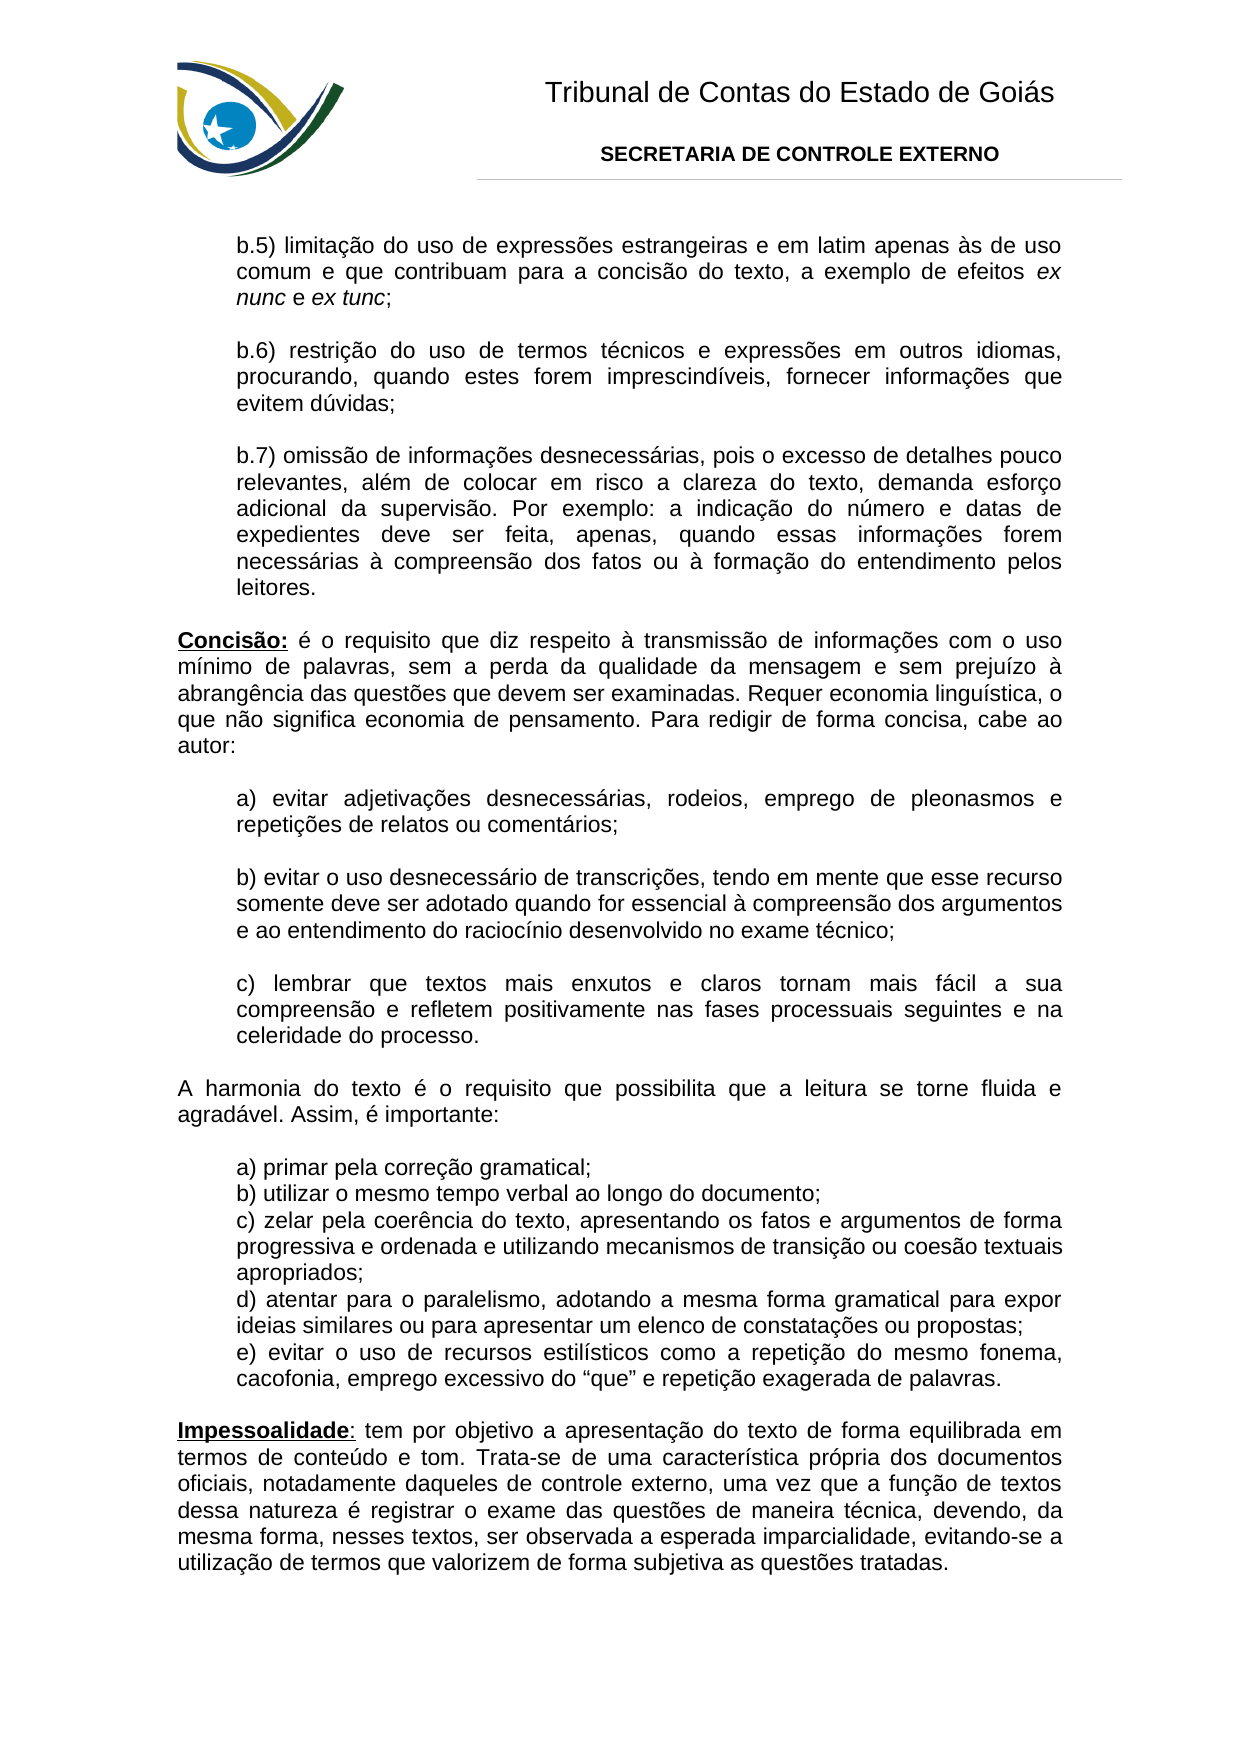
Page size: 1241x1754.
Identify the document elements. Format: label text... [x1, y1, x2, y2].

text d) atentar para o paralelismo, adotando a mesma forma gramatical para expor ideias similares ou para apresentar um elenco de constatações ou propostas; [236, 1286, 1063, 1338]
text Concisão: é o requisito que diz respeito à transmissão de informações com o uso mínimo de palavras, sem a perda da qualidade da mensagem e sem prejuízo à abrangência das questões que devem ser examinadas. Requer economia linguística, o que não significa economia de pensamento. Para redigir de forma concisa, cabe ao autor: [177, 627, 1063, 759]
text Impessoalidade: tem por objetivo a apresentação do texto de forma equilibrada em termos de conteúdo e tom. Trata-se de uma característica própria dos documentos oficiais, notadamente daqueles de controle externo, uma vez que a função de textos dessa natureza é registrar o exame das questões de maneira técnica, devendo, da mesma forma, nesses textos, ser observada a esperada imparcialidade, evitando-se a utilização de termos que valorizem de forma subjetiva as questões tratadas. [177, 1417, 1063, 1576]
text c) zelar pela coerência do texto, apresentando os fatos e argumentos de forma progressiva e ordenada e utilizando mecanismos de transição ou coesão textuais apropriados; [236, 1207, 1063, 1286]
text a) primar pela correção gramatical; [236, 1154, 1063, 1180]
text b) evitar o uso desnecessário de transcrições, tendo em mente que esse recurso somente deve ser adotado quando for essencial à compreensão dos argumentos e ao entendimento do raciocínio desenvolvido no exame técnico; [236, 864, 1063, 943]
text b.6) restrição do uso de termos técnicos e expressões em outros idiomas, procurando, quando estes forem imprescindíveis, fornecer informações que evitem dúvidas; [236, 337, 1063, 416]
text b) utilizar o mesmo tempo verbal ao longo do documento; [236, 1180, 1063, 1207]
picture [177, 61, 346, 179]
text A harmonia do texto é o requisito que possibilita que a leitura se torne fluida e agradável. Assim, é importante: [177, 1075, 1063, 1128]
text b.7) omissão de informações desnecessárias, pois o excesso de detalhes pouco relevantes, além de colocar em risco a clareza do texto, demanda esforço adicional da supervisão. Por exemplo: a indicação do número e datas de expedientes deve ser feita, apenas, quando essas informações forem necessárias à compreensão dos fatos ou à formação do entendimento pelos leitores. [236, 442, 1063, 601]
text c) lembrar que textos mais enxutos e claros tornam mais fácil a sua compreensão e refletem positivamente nas fases processuais seguintes e na celeridade do processo. [236, 969, 1063, 1048]
text a) evitar adjetivações desnecessárias, rodeios, emprego de pleonasmos e repetições de relatos ou comentários; [236, 785, 1063, 838]
text e) evitar o uso de recursos estilísticos como a repetição do mesmo fonema, cacofonia, emprego excessivo do “que” e repetição exagerada de palavras. [236, 1338, 1063, 1391]
text b.5) limitação do uso de expressões estrangeiras e em latim apenas às de uso comum e que contribuam para a concisão do texto, a exemplo de efeitos ex nunc e ex tunc; [236, 232, 1063, 311]
